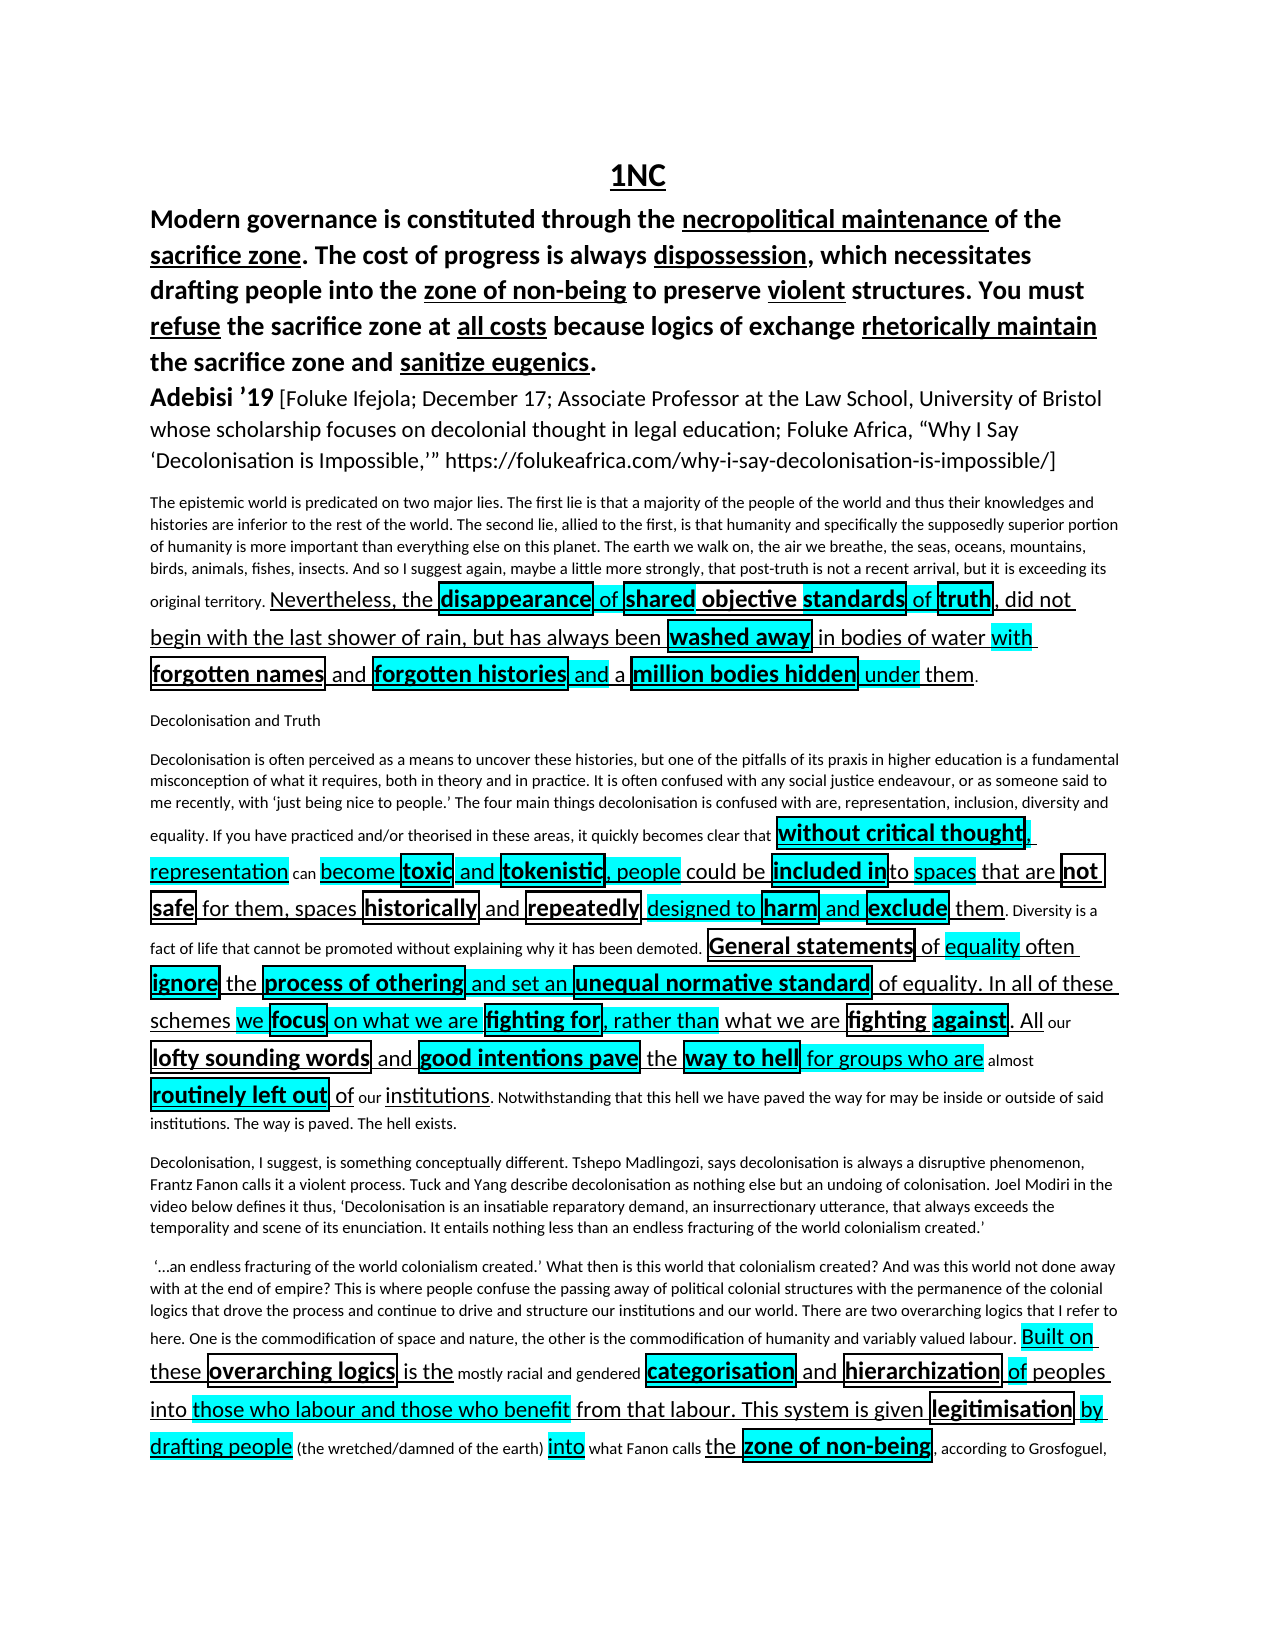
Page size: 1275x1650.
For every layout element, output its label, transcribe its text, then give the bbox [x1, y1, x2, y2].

subtitle 1NC [150, 154, 1125, 195]
text The epistemic world is predicated on two major lies. The first lie is that a majority of the people of the world and thus their knowledges and histories are inferior to the rest of the world. The second lie, allied to the first, is that humanity and specifically the supposedly superior portion of humanity is more important than everything else on this planet. The earth we walk on, the air we breathe, the seas, oceans, mountains, birds, animals, fishes, insects. And so I suggest again, maybe a little more strongly, that post-truth is not a recent arrival, but it is exceeding its original territory. Nevertheless, the disappearance of shared objective standards of truth, did not begin with the last shower of rain, but has always been washed away in bodies of water with forgotten names and forgotten histories and a million bodies hidden under them. [150, 493, 1125, 691]
text Decolonisation and Truth [150, 710, 1125, 731]
text Adebisi ’19 [Foluke Ifejola; December 17; Associate Professor at the Law School, University of Bristol whose scholarship focuses on decolonial thought in legal education; Foluke Africa, “Why I Say ‘Decolonisation is Impossible,’” https://folukeafrica.com/why-i-say-decolonisation-is-impossible/] [150, 380, 1125, 474]
subtitle Modern governance is constituted through the necropolitical maintenance of the sacrifice zone. The cost of progress is always dispossession, which necessitates drafting people into the zone of non-being to preserve violent structures. You must refuse the sacrifice zone at all costs because logics of exchange rhetorically maintain the sacrifice zone and sanitize eugenics. [150, 202, 1125, 378]
text Decolonisation, I suggest, is something conceptually different. Tshepo Madlingozi, says decolonisation is always a disruptive phenomenon, Frantz Fanon calls it a violent process. Tuck and Yang describe decolonisation as nothing else but an undoing of colonisation. Joel Modiri in the video below defines it thus, ‘Decolonisation is an insatiable reparatory demand, an insurrectionary utterance, that always exceeds the temporality and scene of its enunciation. It entails nothing less than an endless fracturing of the world colonialism created.’ [150, 1152, 1125, 1238]
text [150, 1256, 1125, 1463]
text Decolonisation is often perceived as a means to uncover these histories, but one of the pitfalls of its praxis in higher education is a fundamental misconception of what it requires, both in theory and in practice. It is often confused with any social justice endeavour, or as someone said to me recently, with ‘just being nice to people.’ The four main things decolonisation is confused with are, representation, inclusion, diversity and equality. If you have practiced and/or theorised in these areas, it quickly becomes clear that without critical thought, representation can become toxic and tokenistic, people could be included into spaces that are not safe for them, spaces historically and repeatedly designed to harm and exclude them. Diversity is a fact of life that cannot be promoted without explaining why it has been demoted. General statements of equality often ignore the process of othering and set an unequal normative standard of equality. In all of these schemes we focus on what we are fighting for, rather than what we are fighting against. All our lofty sounding words and good intentions pave the way to hell for groups who are almost routinely left out of our institutions. Notwithstanding that this hell we have paved the way for may be inside or outside of said institutions. The way is paved. The hell exists. [150, 749, 1125, 1134]
